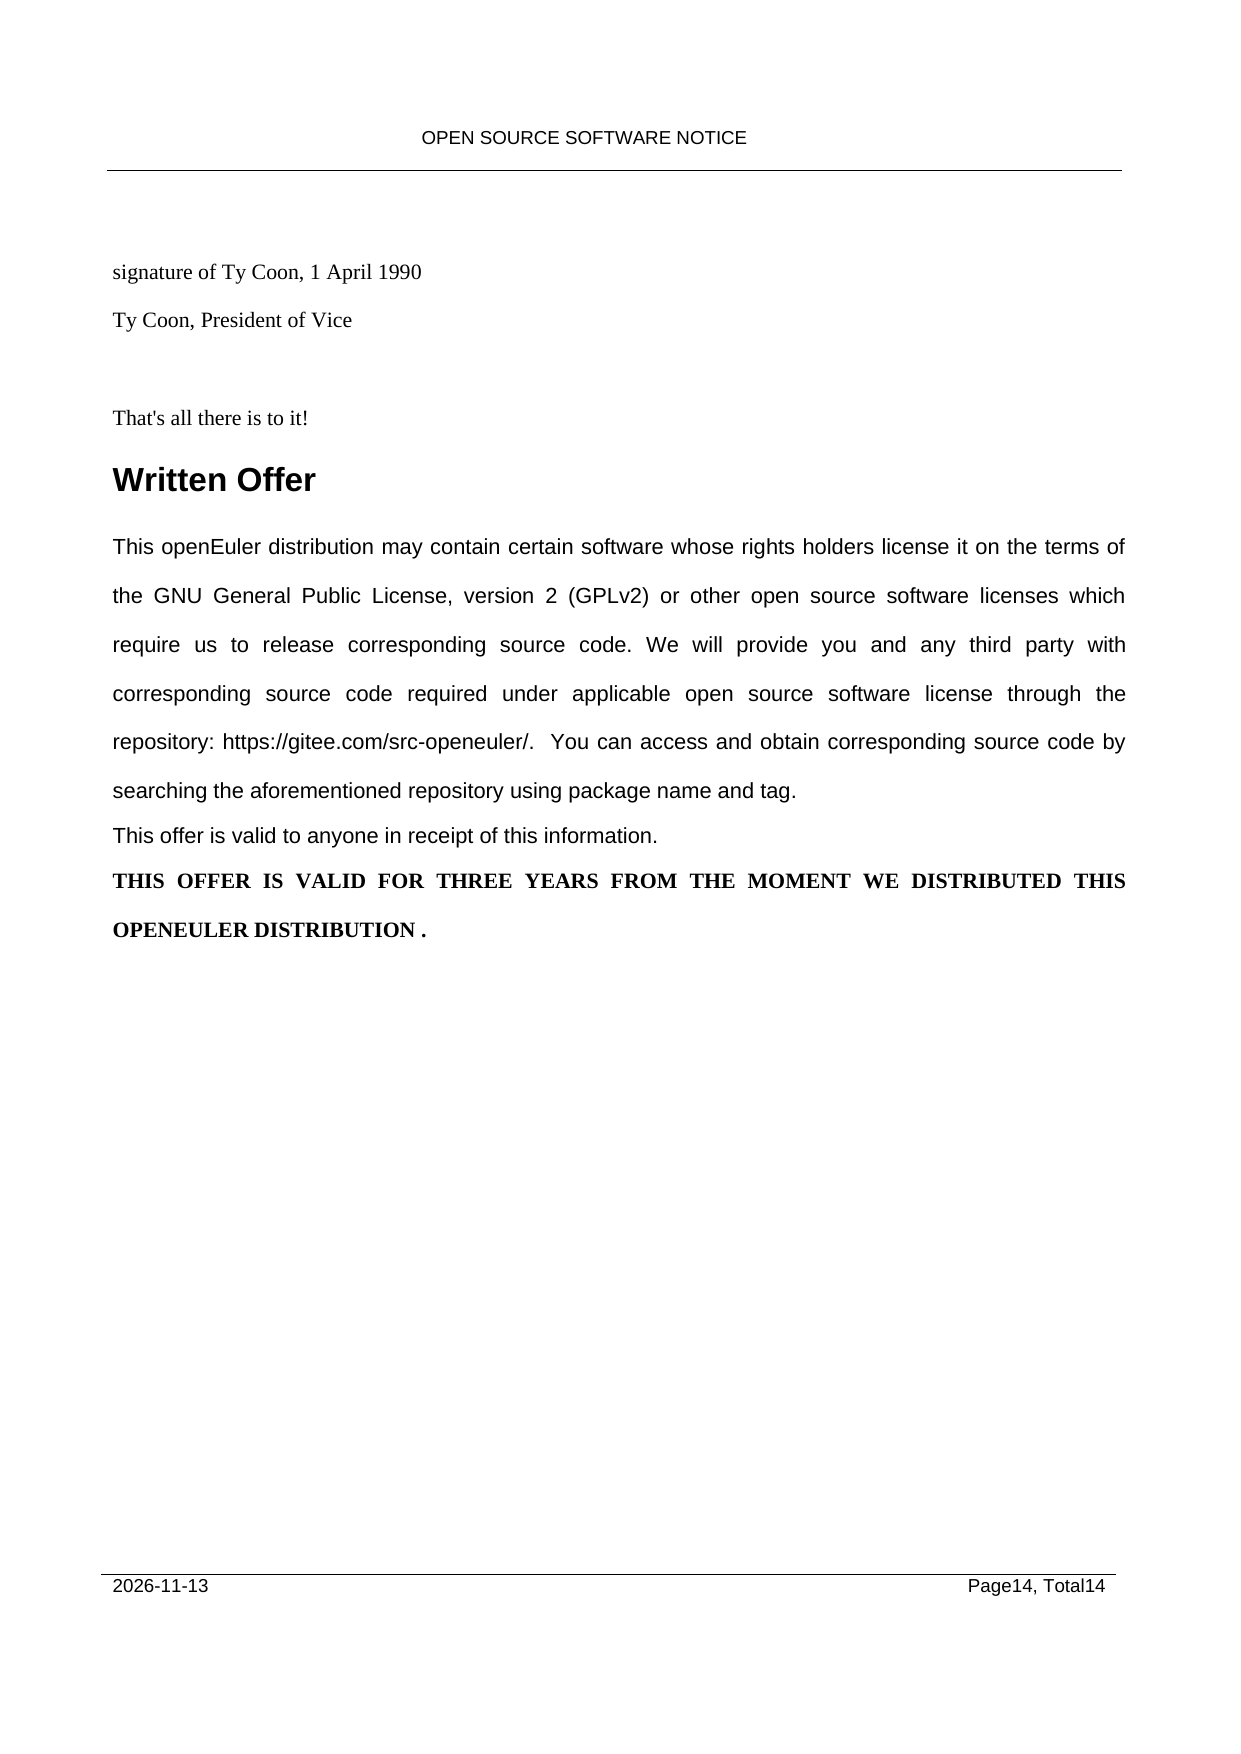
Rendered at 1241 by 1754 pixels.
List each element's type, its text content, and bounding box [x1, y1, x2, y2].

text This offer is valid to anyone in receipt of this information. [112, 819, 1128, 852]
text Written Offer [112, 446, 1128, 511]
text This openEuler distribution may contain certain software whose rights holders license it on the terms of the GNU General Public License, version 2 (GPLv2) or other open source software licenses which require us to release corresponding source code. We will provide you and any third party with corresponding source code required under applicable open source software license through the repository: https://gitee.com/src-openeuler/. You can access and obtain corresponding source code by searching the aforementioned repository using package name and tag. [112, 531, 1128, 807]
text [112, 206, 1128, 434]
text THIS OFFER IS VALID FOR THREE YEARS FROM THE MOMENT WE DISTRIBUTED THIS OPENEULER DISTRIBUTION . [112, 864, 1128, 946]
